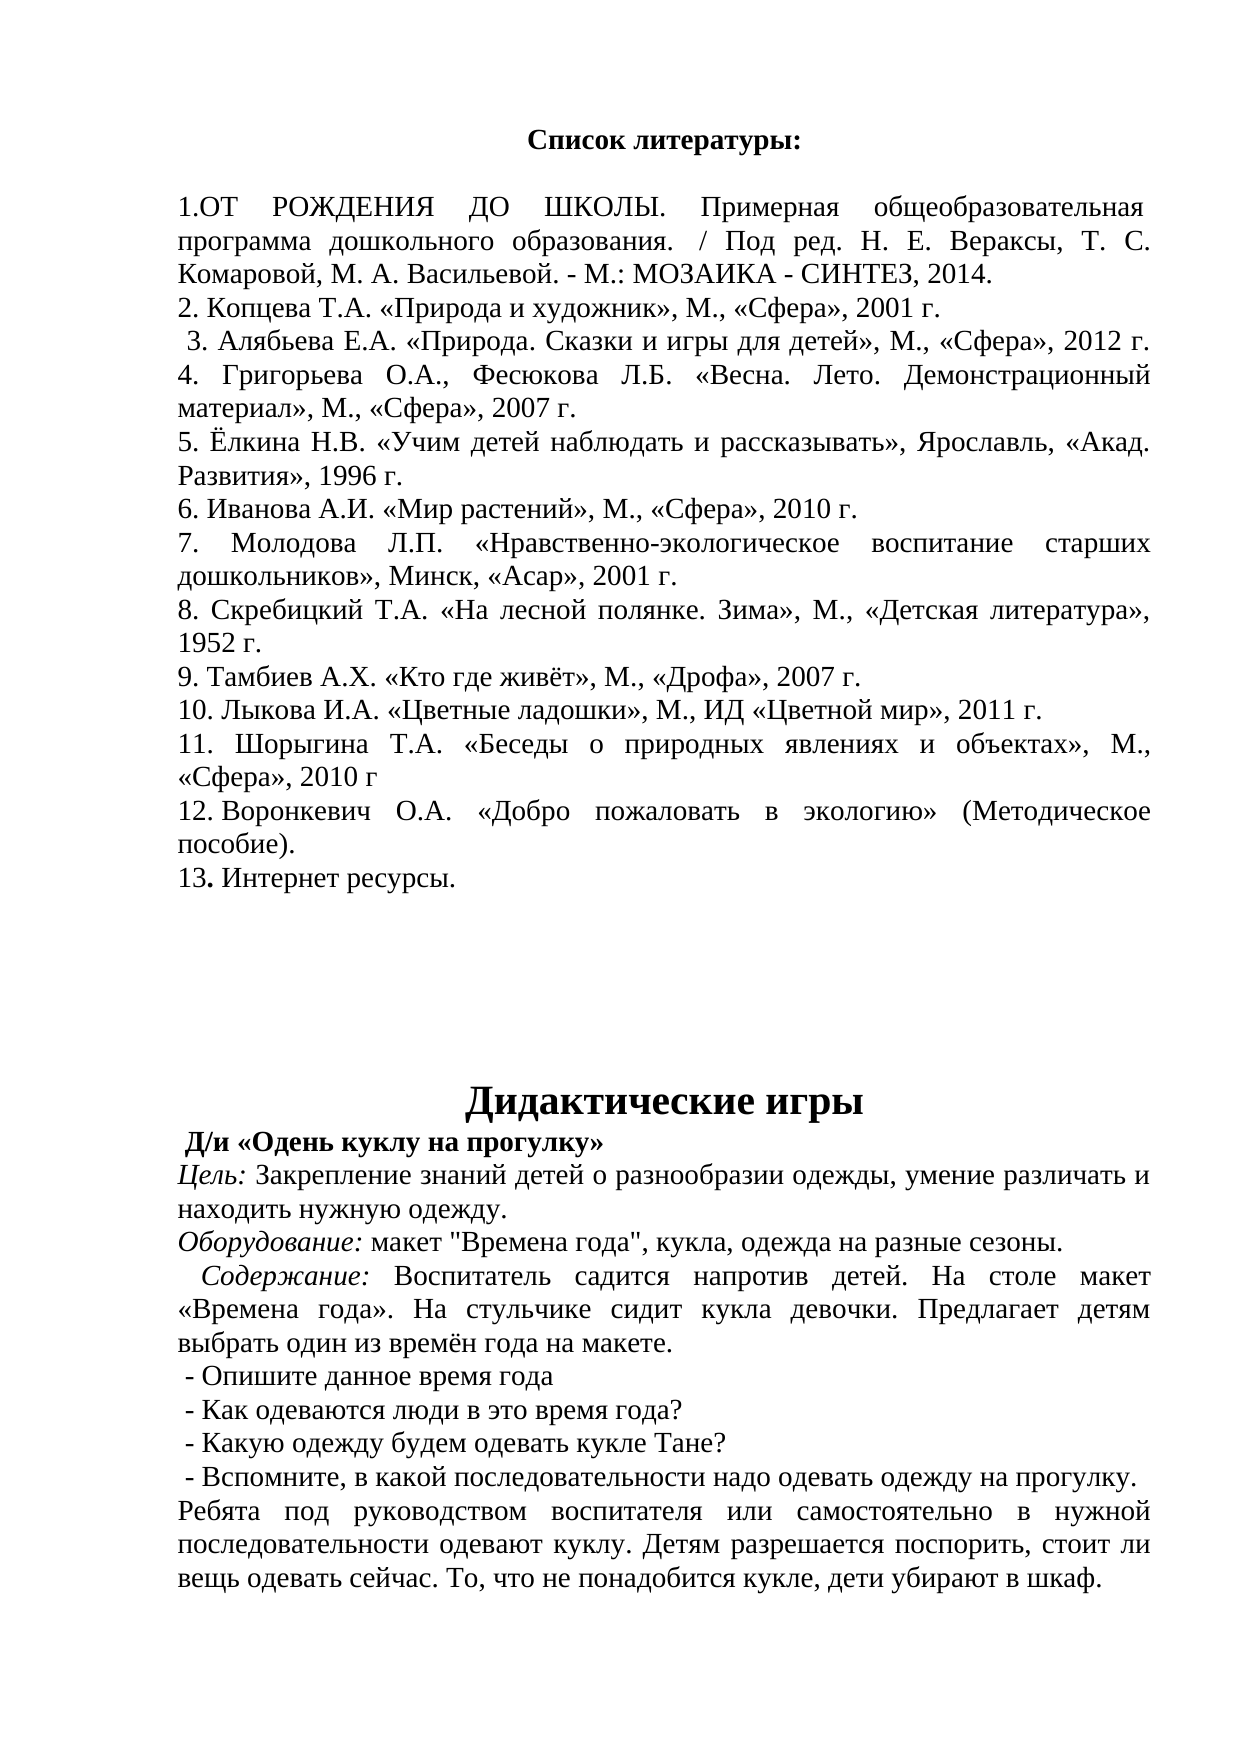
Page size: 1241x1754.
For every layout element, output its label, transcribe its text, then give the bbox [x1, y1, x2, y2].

text 2. Копцева Т.А. «Природа и художник», М., «Сфера», 2001 г. [177, 290, 1152, 323]
text 3. Алябьева Е.А. «Природа. Сказки и игры для детей», М., «Сфера», 2012 г. 4. Григорьева О.А., Фесюкова Л.Б. «Весна. Лето. Демонстрационный материал», М., «Сфера», 2007 г. [177, 323, 1152, 424]
text Содержание: Воспитатель садится напротив детей. На столе макет «Времена года». На стульчике сидит кукла девочки. Предлагает детям выбрать один из времён года на макете. [177, 1258, 1152, 1358]
text - Как одеваются люди в это время года? [177, 1392, 1152, 1426]
text 6. Иванова А.И. «Мир растений», М., «Сфера», 2010 г. [177, 491, 1152, 525]
text - Какую одежду будем одевать кукле Тане? [177, 1426, 1152, 1459]
text Оборудование: макет "Времена года", кукла, одежда на разные сезоны. [177, 1224, 1152, 1258]
text - Вспомните, в какой последовательности надо одевать одежду на прогулку. [177, 1459, 1152, 1493]
text 9. Тамбиев А.Х. «Кто где живёт», М., «Дрофа», 2007 г. [177, 659, 1152, 692]
text - Опишите данное время года [177, 1358, 1152, 1392]
text 11. Шорыгина Т.А. «Беседы о природных явлениях и объектах», М., «Сфера», 2010 г [177, 726, 1152, 793]
text Цель: Закрепление знаний детей о разнообразии одежды, умение различать и находить нужную одежду. [177, 1157, 1152, 1224]
text 5. Ёлкина Н.В. «Учим детей наблюдать и рассказывать», Ярославль, «Акад. Развития», 1996 г. [177, 424, 1152, 491]
text Ребята под руководством воспитателя или самостоятельно в нужной последовательности одевают куклу. Детям разрешается поспорить, стоит ли вещь одевать сейчас. То, что не понадобится кукле, дети убирают в шкаф. [177, 1493, 1152, 1593]
text Дидактические игры [177, 1076, 1152, 1124]
text 1.ОТ РОЖДЕНИЯ ДО ШКОЛЫ. Примерная общеобразовательная программа дошкольного образования. / Под ред. Н. Е. Вераксы, Т. С. Комаровой, М. А. Васильевой. - М.: МОЗАИКА - СИНТЕЗ, 2014. [177, 189, 1152, 290]
text 8. Скребицкий Т.А. «На лесной полянке. Зима», М., «Детская литература», 1952 г. [177, 592, 1152, 659]
text 12. Воронкевич О.А. «Добро пожаловать в экологию» (Методическое пособие). [177, 793, 1152, 860]
text Список литературы: [177, 122, 1152, 156]
text 13. Интернет ресурсы. [177, 860, 1152, 894]
text 7. Молодова Л.П. «Нравственно-экологическое воспитание старших дошкольников», Минск, «Асар», 2001 г. [177, 525, 1152, 592]
text 10. Лыкова И.А. «Цветные ладошки», М., ИД «Цветной мир», 2011 г. [177, 692, 1152, 726]
text Д/и «Одень куклу на прогулку» [177, 1124, 1152, 1157]
